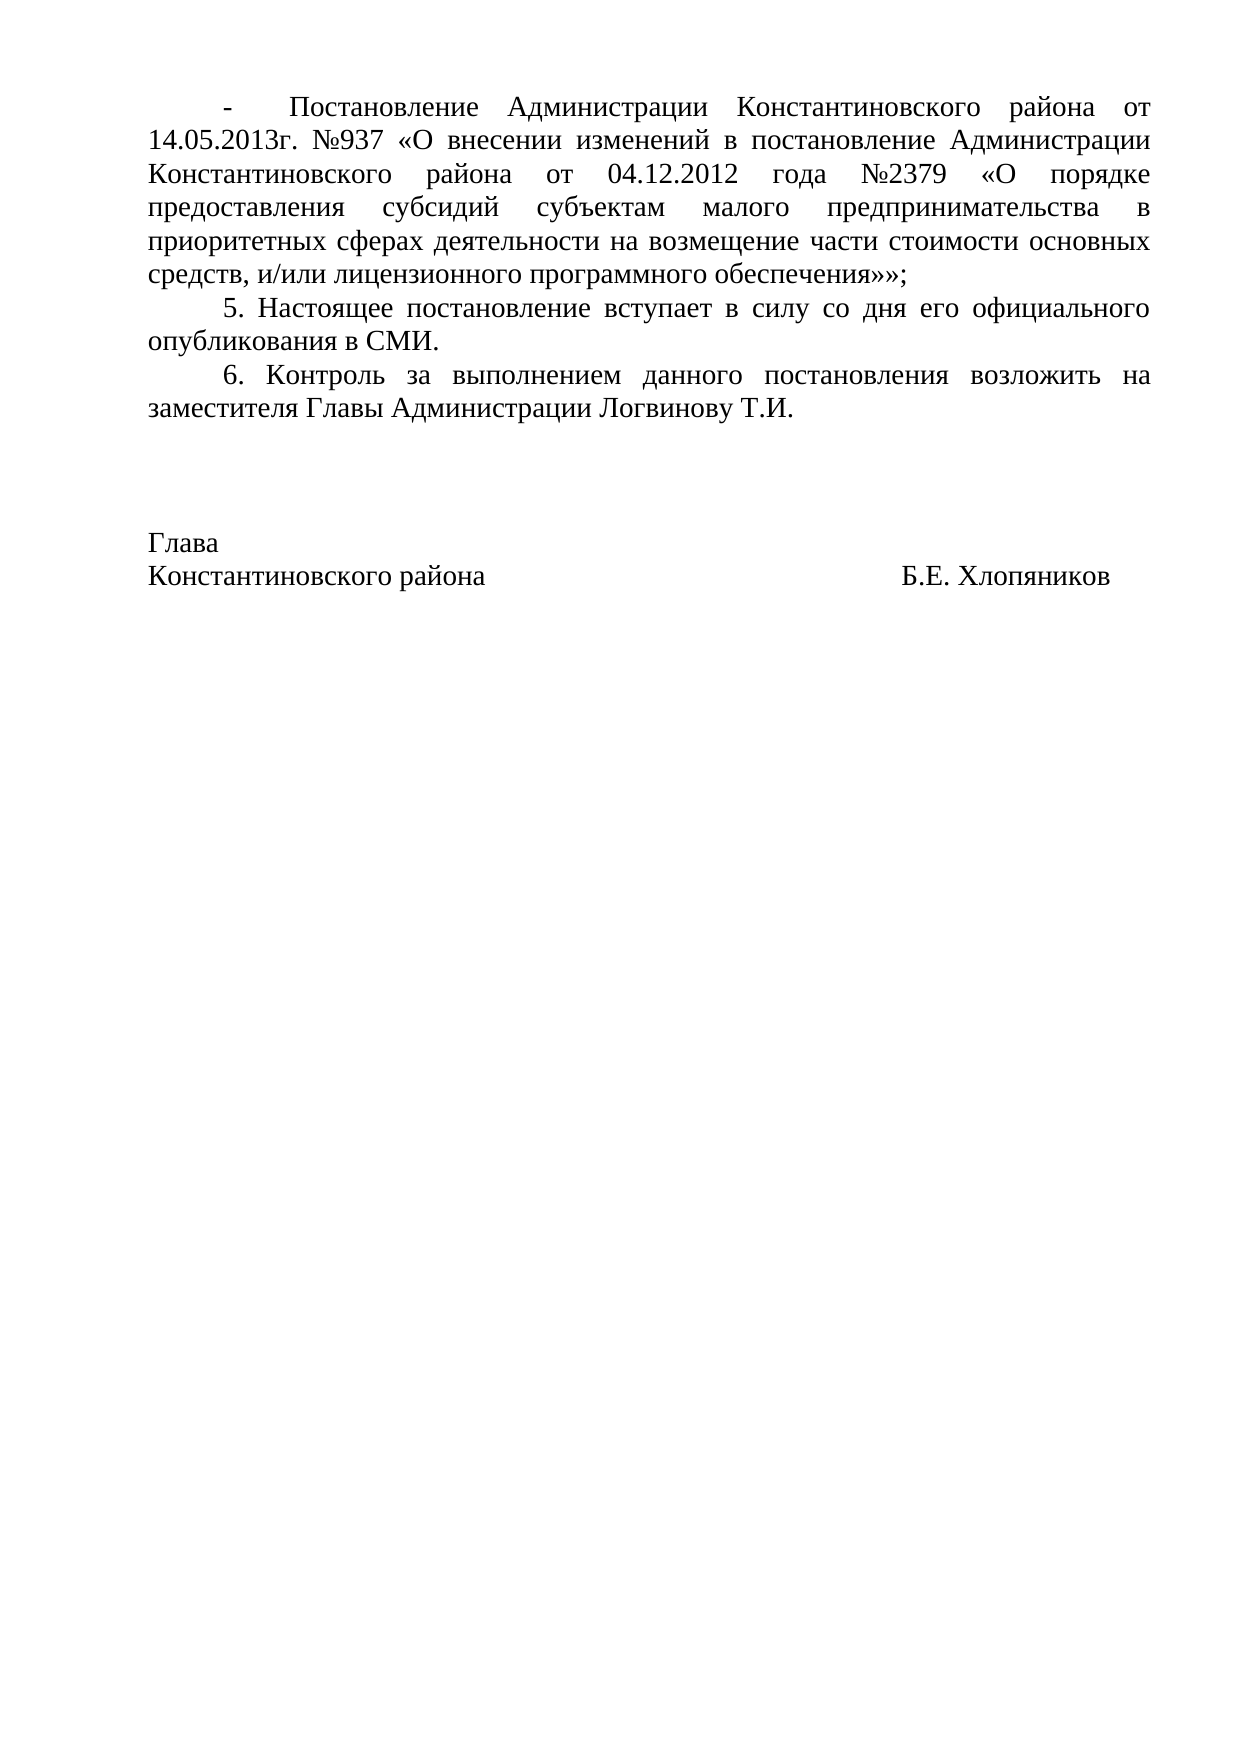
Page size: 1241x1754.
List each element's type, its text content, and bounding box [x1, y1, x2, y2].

text 5. Настоящее постановление вступает в силу со дня его официального опубликования в СМИ. [148, 290, 1152, 357]
text Глава [148, 525, 1152, 558]
text - Постановление Администрации Константиновского района от 14.05.2013г. №937 «О внесении изменений в постановление Администрации Константиновского района от 04.12.2012 года №2379 «О порядке предоставления субсидий субъектам малого предпринимательства в приоритетных сферах деятельности на возмещение части стоимости основных средств, и/или лицензионного программного обеспечения»»; [148, 89, 1152, 290]
text 6. Контроль за выполнением данного постановления возложить на заместителя Главы Администрации Логвинову Т.И. [148, 357, 1152, 424]
text Константиновского района Б.Е. Хлопяников [148, 558, 1152, 592]
